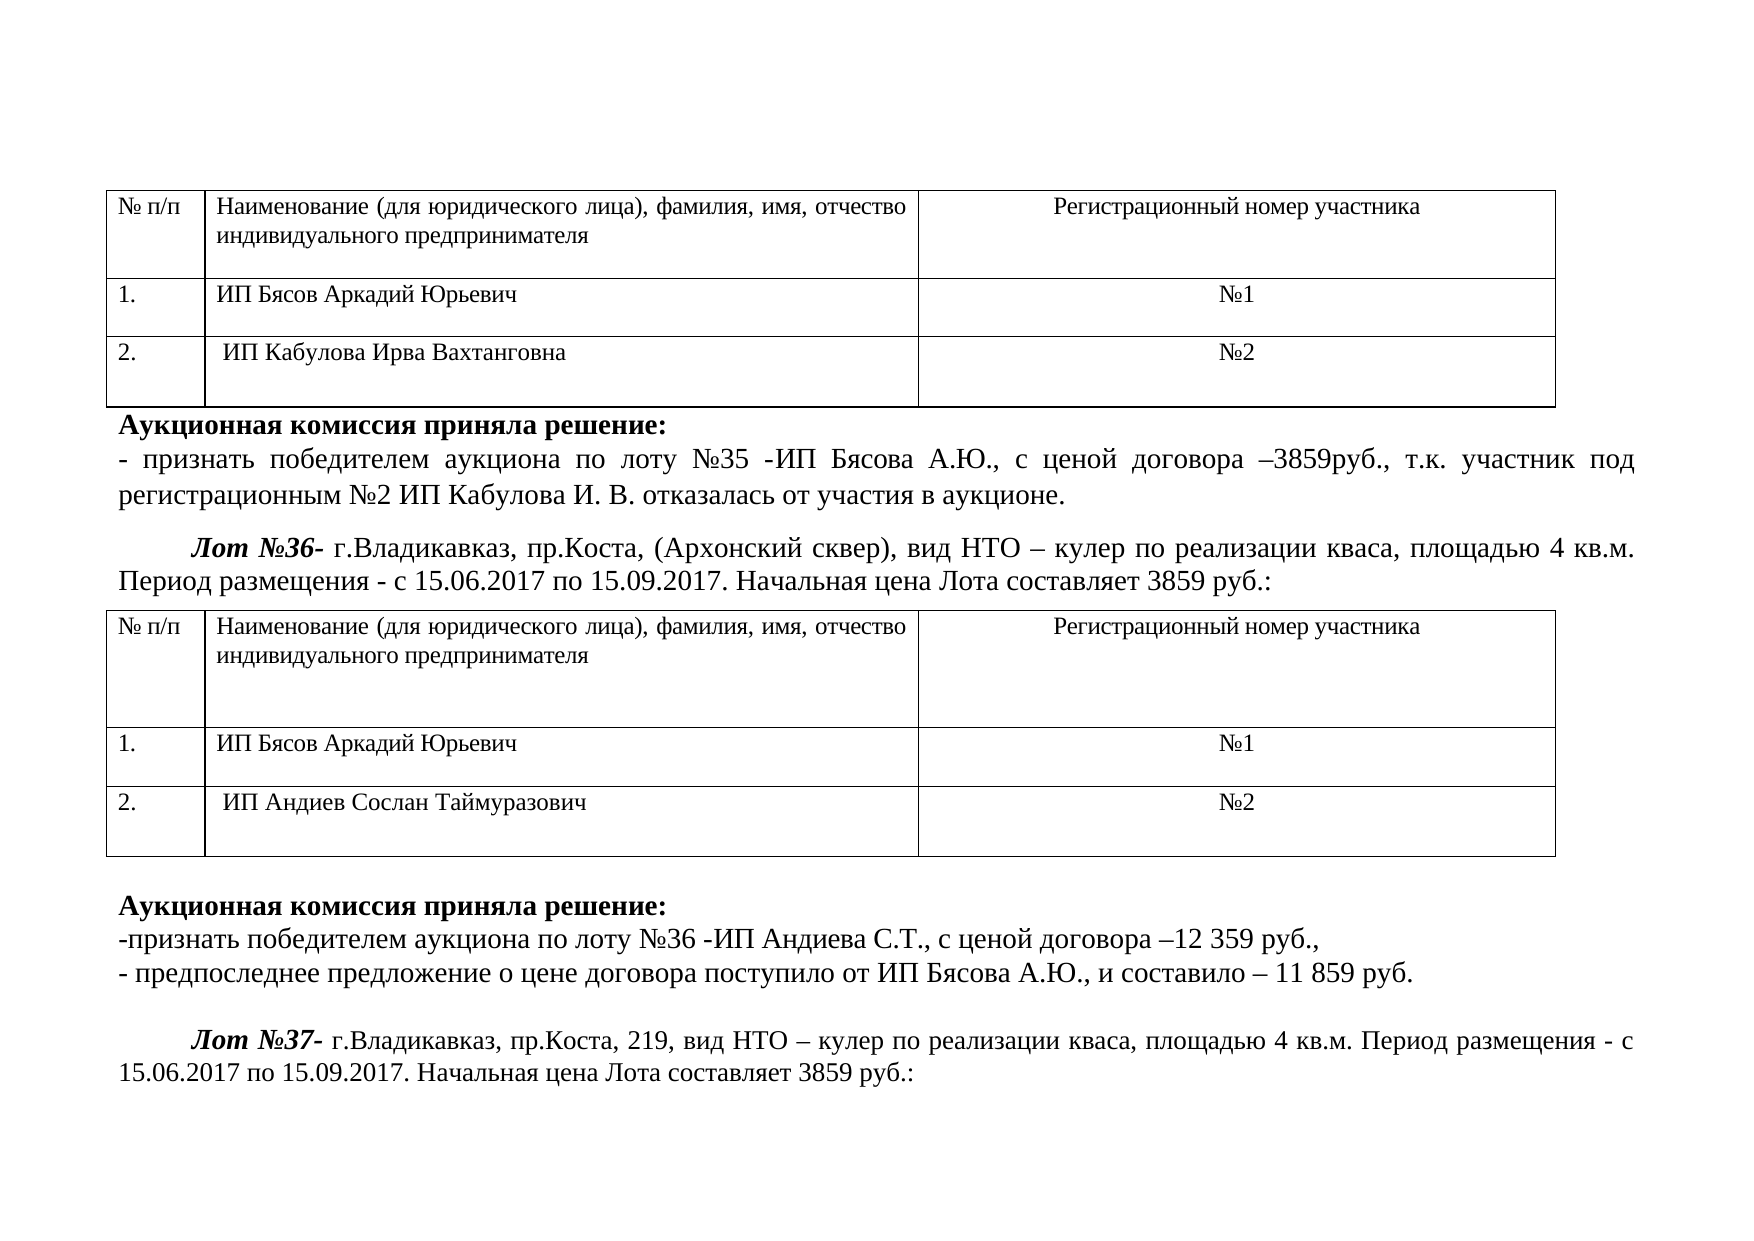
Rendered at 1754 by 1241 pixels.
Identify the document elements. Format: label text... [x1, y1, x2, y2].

text Аукционная комиссия приняла решение: [118, 888, 1636, 922]
table_header Регистрационный номер участника [919, 611, 1555, 727]
table_cell 1. [107, 279, 204, 336]
table_header № п/п [107, 191, 204, 278]
table_cell 1. [107, 728, 204, 786]
text Аукционная комиссия приняла решение: [118, 211, 1636, 441]
table_cell №1 [919, 728, 1555, 786]
text Лот №37- г.Владикавказ, пр.Коста, 219, вид НТО – кулер по реализации кваса, площадью 4 кв.м. Период размещения - с 15.06.2017 по 15.09.2017. Начальная цена Лота составляет 3859 руб.: [118, 1022, 1636, 1087]
text - предпоследнее предложение о цене договора поступило от ИП Бясова А.Ю., и составило – 11 859 руб. [118, 955, 1636, 989]
table_header Регистрационный номер участника [919, 191, 1555, 278]
table_cell №2 [919, 787, 1555, 856]
text Лот №36- г.Владикавказ, пр.Коста, (Архонский сквер), вид НТО – кулер по реализации кваса, площадью 4 кв.м. Период размещения - с 15.06.2017 по 15.09.2017. Начальная цена Лота составляет 3859 руб.: [118, 530, 1636, 597]
table_cell ИП Андиев Сослан Таймуразович [206, 787, 918, 856]
table_cell №2 [919, 337, 1555, 406]
table_cell ИП Бясов Аркадий Юрьевич [206, 279, 918, 336]
table_cell ИП Кабулова Ирва Вахтанговна [206, 337, 918, 406]
table_header № п/п [107, 611, 204, 727]
text - признать победителем аукциона по лоту №35 -ИП Бясова А.Ю., с ценой договора –3859руб., т.к. участник под регистрационным №2 ИП Кабулова И. В. отказалась от участия в аукционе. [118, 441, 1636, 511]
table_header Наименование (для юридического лица), фамилия, имя, отчество индивидуального предпринимателя [206, 611, 918, 727]
table_header Наименование (для юридического лица), фамилия, имя, отчество индивидуального предпринимателя [206, 191, 918, 278]
table_cell ИП Бясов Аркадий Юрьевич [206, 728, 918, 786]
text -признать победителем аукциона по лоту №36 -ИП Андиева С.Т., с ценой договора –12 359 руб., [118, 922, 1636, 955]
table_cell №1 [919, 279, 1555, 336]
table_cell 2. [107, 787, 204, 856]
table_cell 2. [107, 337, 204, 406]
